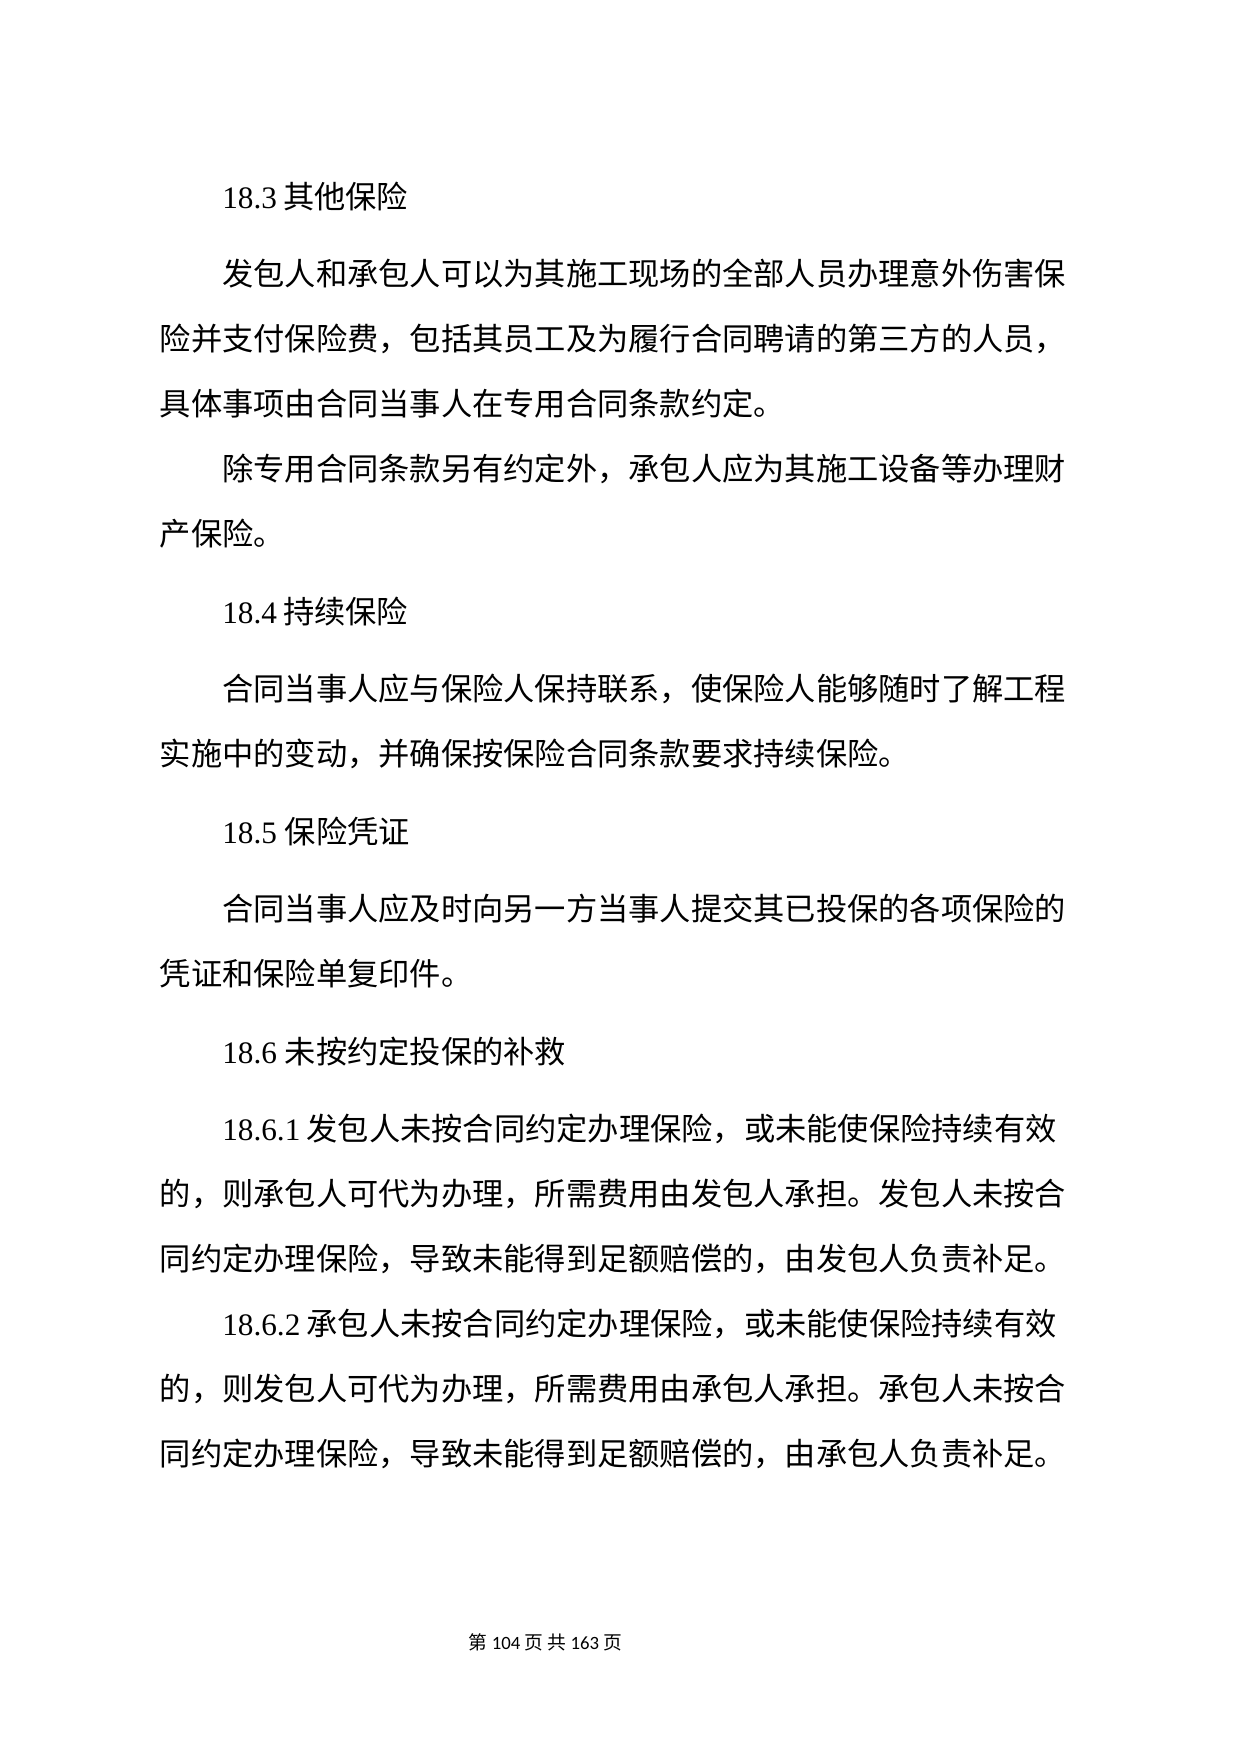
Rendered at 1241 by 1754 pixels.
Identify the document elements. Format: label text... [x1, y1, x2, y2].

text 发包人和承包人可以为其施工现场的全部人员办理意外伤害保险并支付保险费，包括其员工及为履行合同聘请的第三方的人员，具体事项由合同当事人在专用合同条款约定。 [159, 239, 1078, 434]
text 18.3其他保险 [159, 162, 1078, 227]
text 18.5 保险凭证 [159, 797, 1078, 862]
text 合同当事人应及时向另一方当事人提交其已投保的各项保险的凭证和保险单复印件。 [159, 874, 1078, 1004]
text 18.6.1发包人未按合同约定办理保险，或未能使保险持续有效的，则承包人可代为办理，所需费用由发包人承担。发包人未按合同约定办理保险，导致未能得到足额赔偿的，由发包人负责补足。 [159, 1094, 1078, 1289]
text 除专用合同条款另有约定外，承包人应为其施工设备等办理财产保险。 [159, 434, 1078, 564]
text 18.6 未按约定投保的补救 [159, 1017, 1078, 1082]
text 18.4持续保险 [159, 577, 1078, 642]
text 18.6.2承包人未按合同约定办理保险，或未能使保险持续有效的，则发包人可代为办理，所需费用由承包人承担。承包人未按合同约定办理保险，导致未能得到足额赔偿的，由承包人负责补足。 [159, 1289, 1078, 1484]
text 合同当事人应与保险人保持联系，使保险人能够随时了解工程实施中的变动，并确保按保险合同条款要求持续保险。 [159, 654, 1078, 784]
